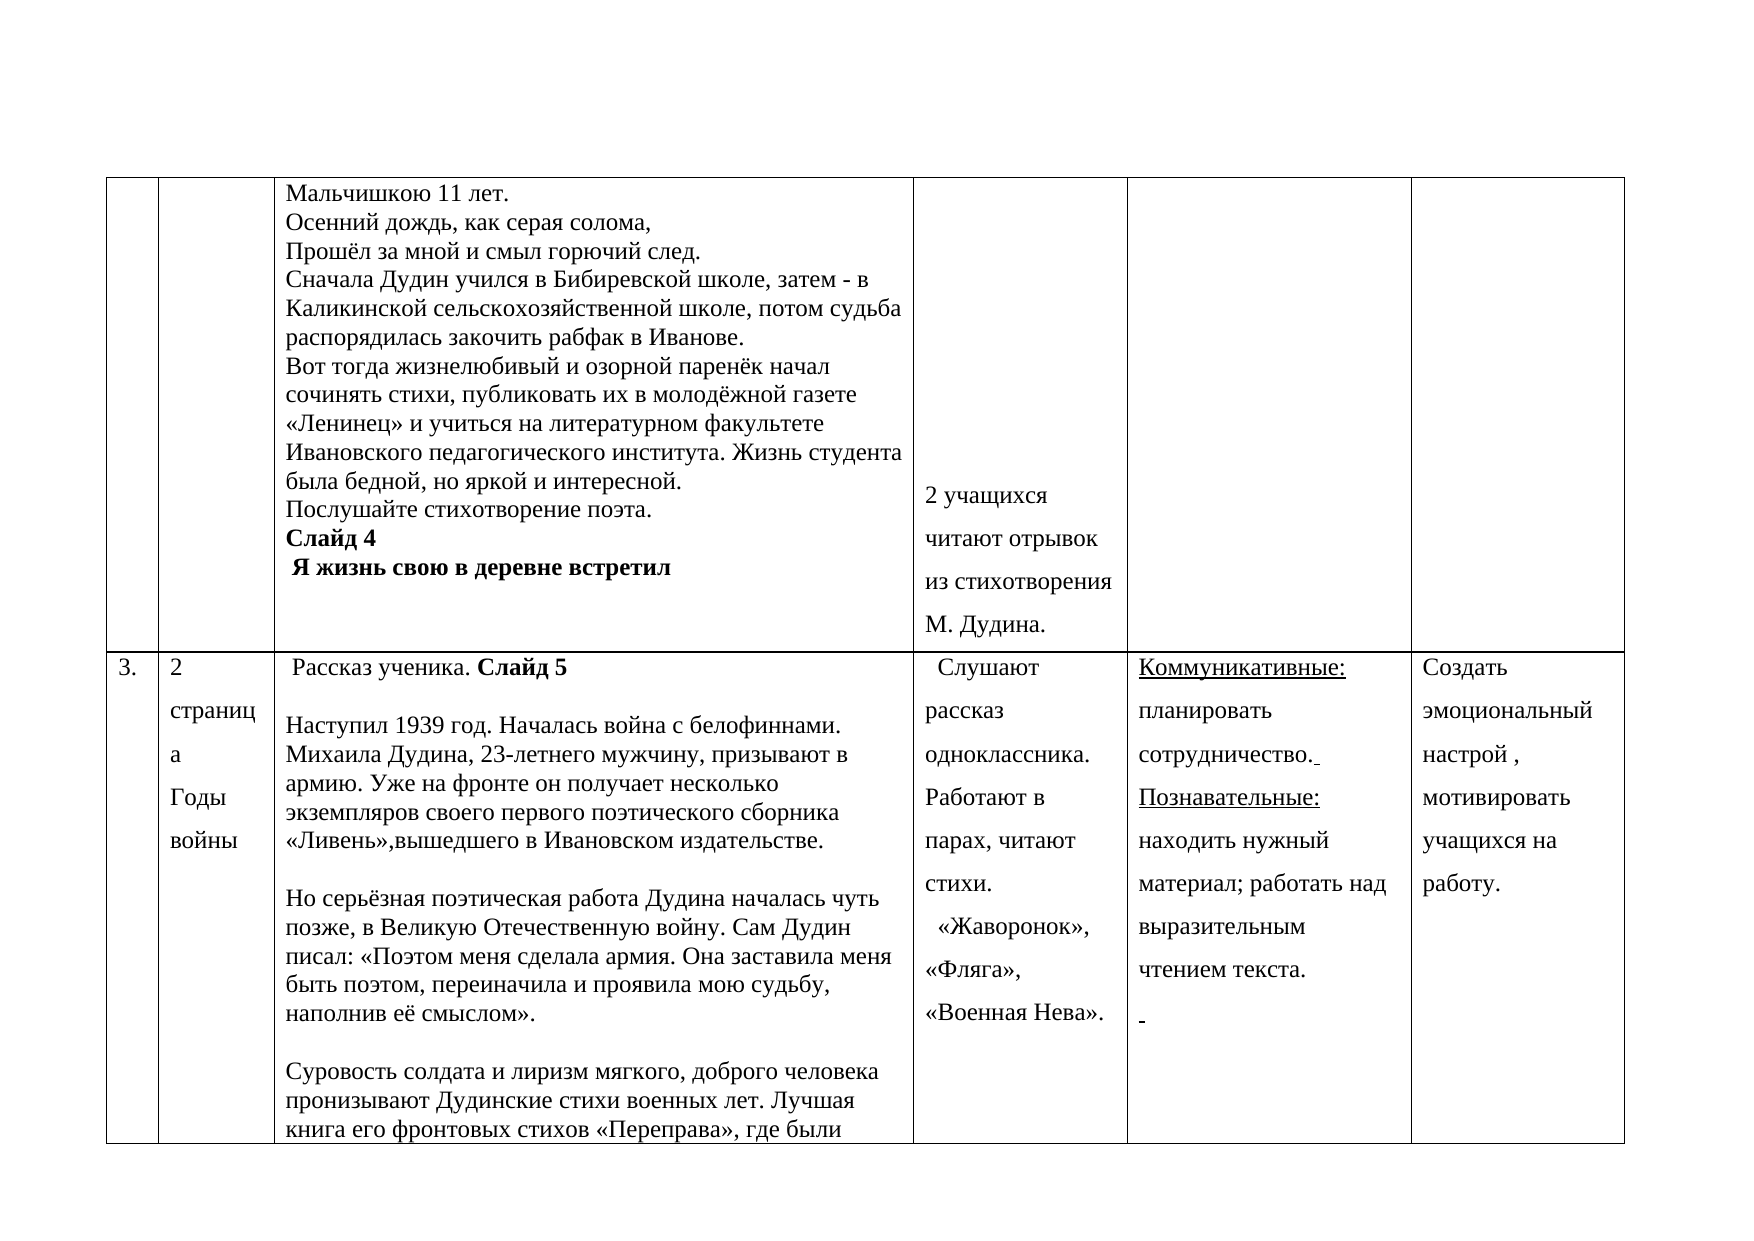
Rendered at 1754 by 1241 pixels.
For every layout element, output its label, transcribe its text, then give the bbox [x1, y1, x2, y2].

table_cell 2. [107, 178, 158, 651]
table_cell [1128, 178, 1411, 651]
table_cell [914, 653, 1127, 1142]
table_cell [275, 178, 913, 651]
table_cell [1412, 178, 1624, 651]
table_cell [1128, 653, 1411, 1142]
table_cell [159, 178, 274, 651]
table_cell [275, 653, 913, 1142]
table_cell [1412, 653, 1624, 1142]
table_cell 3. [107, 653, 158, 1142]
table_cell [159, 653, 274, 1142]
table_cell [914, 178, 1127, 651]
